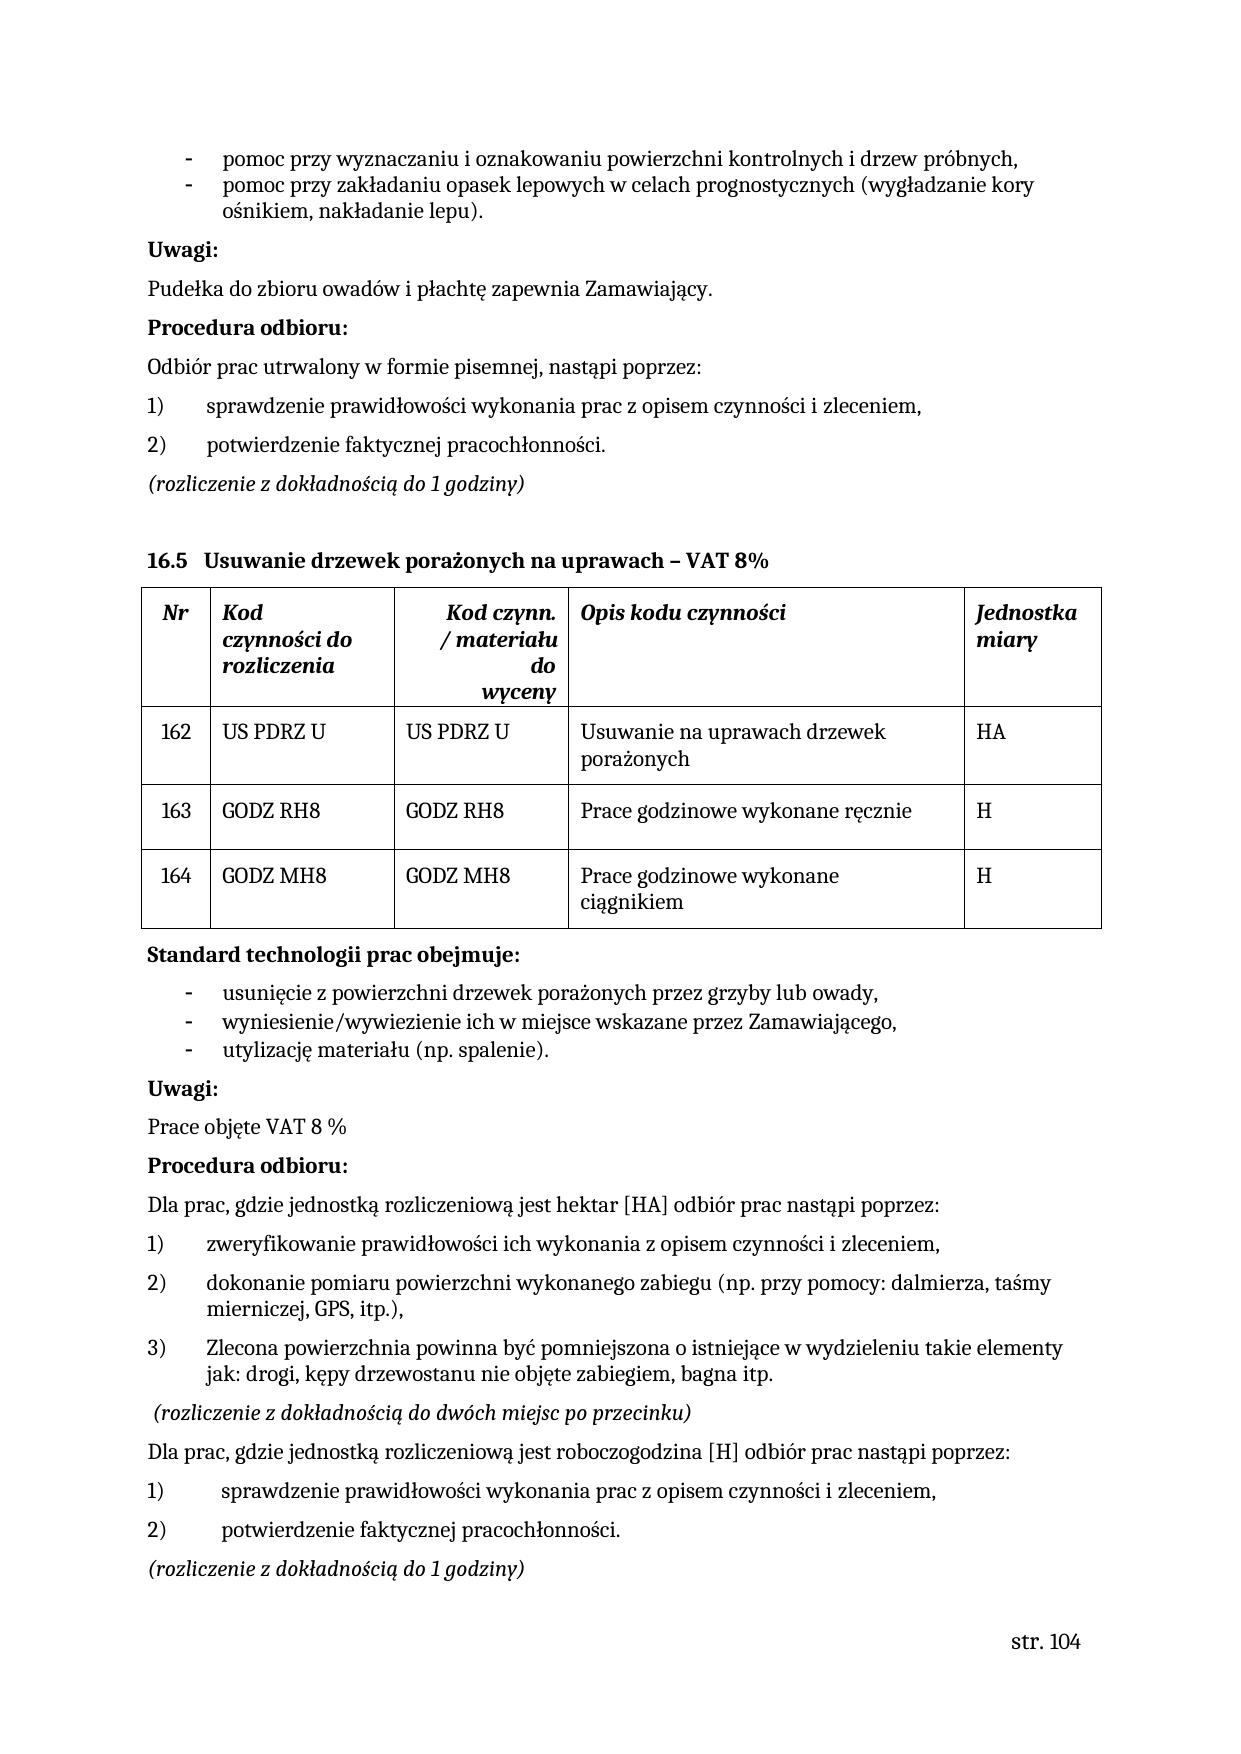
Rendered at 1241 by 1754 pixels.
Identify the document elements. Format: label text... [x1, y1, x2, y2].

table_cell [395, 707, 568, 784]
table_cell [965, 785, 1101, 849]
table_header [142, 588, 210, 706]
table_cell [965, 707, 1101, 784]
subtitle Usuwanie drzewek porażonych na uprawach – VAT 8% [147, 548, 1119, 574]
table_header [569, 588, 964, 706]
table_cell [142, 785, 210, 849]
list usunięcie z powierzchni drzewek porażonych przez grzyby lub owady, [185, 980, 1119, 1007]
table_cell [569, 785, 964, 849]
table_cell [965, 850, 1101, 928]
text (rozliczenie z dokładnością do 1 godziny) [147, 1556, 1119, 1582]
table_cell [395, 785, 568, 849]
list sprawdzenie prawidłowości wykonania prac z opisem czynności i zleceniem, [147, 393, 1119, 419]
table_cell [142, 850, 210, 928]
list potwierdzenie faktycznej pracochłonności. [147, 431, 1119, 458]
text Dla prac, gdzie jednostką rozliczeniową jest roboczogodzina [H] odbiór prac nastąpi poprzez: [147, 1439, 1119, 1465]
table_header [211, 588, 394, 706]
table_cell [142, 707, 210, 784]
text (rozliczenie z dokładnością do 1 godziny) [147, 471, 1119, 497]
subtitle Procedura odbioru: [147, 1153, 1119, 1179]
list pomoc przy wyznaczaniu i oznakowaniu powierzchni kontrolnych i drzew próbnych, [185, 146, 1119, 172]
subtitle Uwagi: [147, 237, 1119, 264]
list sprawdzenie prawidłowości wykonania prac z opisem czynności i zleceniem, [147, 1478, 1119, 1504]
list Zlecona powierzchnia powinna być pomniejszona o istniejące w wydzieleniu takie elementy jak: drogi, kępy drzewostanu nie objęte zabiegiem, bagna itp. [147, 1335, 1093, 1388]
text Pudełka do zbioru owadów i płachtę zapewnia Zamawiający. [147, 276, 1119, 302]
list utylizację materiału (np. spalenie). [185, 1035, 1119, 1063]
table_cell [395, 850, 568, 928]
list wyniesienie/wywiezienie ich w miejsce wskazane przez Zamawiającego, [185, 1007, 1119, 1035]
subtitle Uwagi: [147, 1075, 1119, 1102]
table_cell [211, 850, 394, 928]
text Dla prac, gdzie jednostką rozliczeniową jest hektar [HA] odbiór prac nastąpi poprzez: [147, 1192, 1119, 1218]
text (rozliczenie z dokładnością do dwóch miejsc po przecinku) [152, 1400, 1119, 1426]
subtitle Procedura odbioru: [147, 315, 1119, 341]
list pomoc przy zakładaniu opasek lepowych w celach prognostycznych (wygładzanie kory ośnikiem, nakładanie lepu). [185, 172, 1093, 225]
text Standard technologii prac obejmuje: [147, 941, 1119, 968]
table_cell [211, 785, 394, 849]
text Prace objęte VAT 8 % [147, 1114, 1119, 1140]
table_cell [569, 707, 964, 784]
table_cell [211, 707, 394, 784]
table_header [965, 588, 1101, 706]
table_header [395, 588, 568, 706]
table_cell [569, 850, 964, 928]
list dokonanie pomiaru powierzchni wykonanego zabiegu (np. przy pomocy: dalmierza, taśmy mierniczej, GPS, itp.), [147, 1269, 1092, 1322]
list zweryfikowanie prawidłowości ich wykonania z opisem czynności i zleceniem, [147, 1231, 1119, 1257]
text Odbiór prac utrwalony w formie pisemnej, nastąpi poprzez: [147, 354, 1119, 380]
list potwierdzenie faktycznej pracochłonności. [147, 1517, 1119, 1543]
